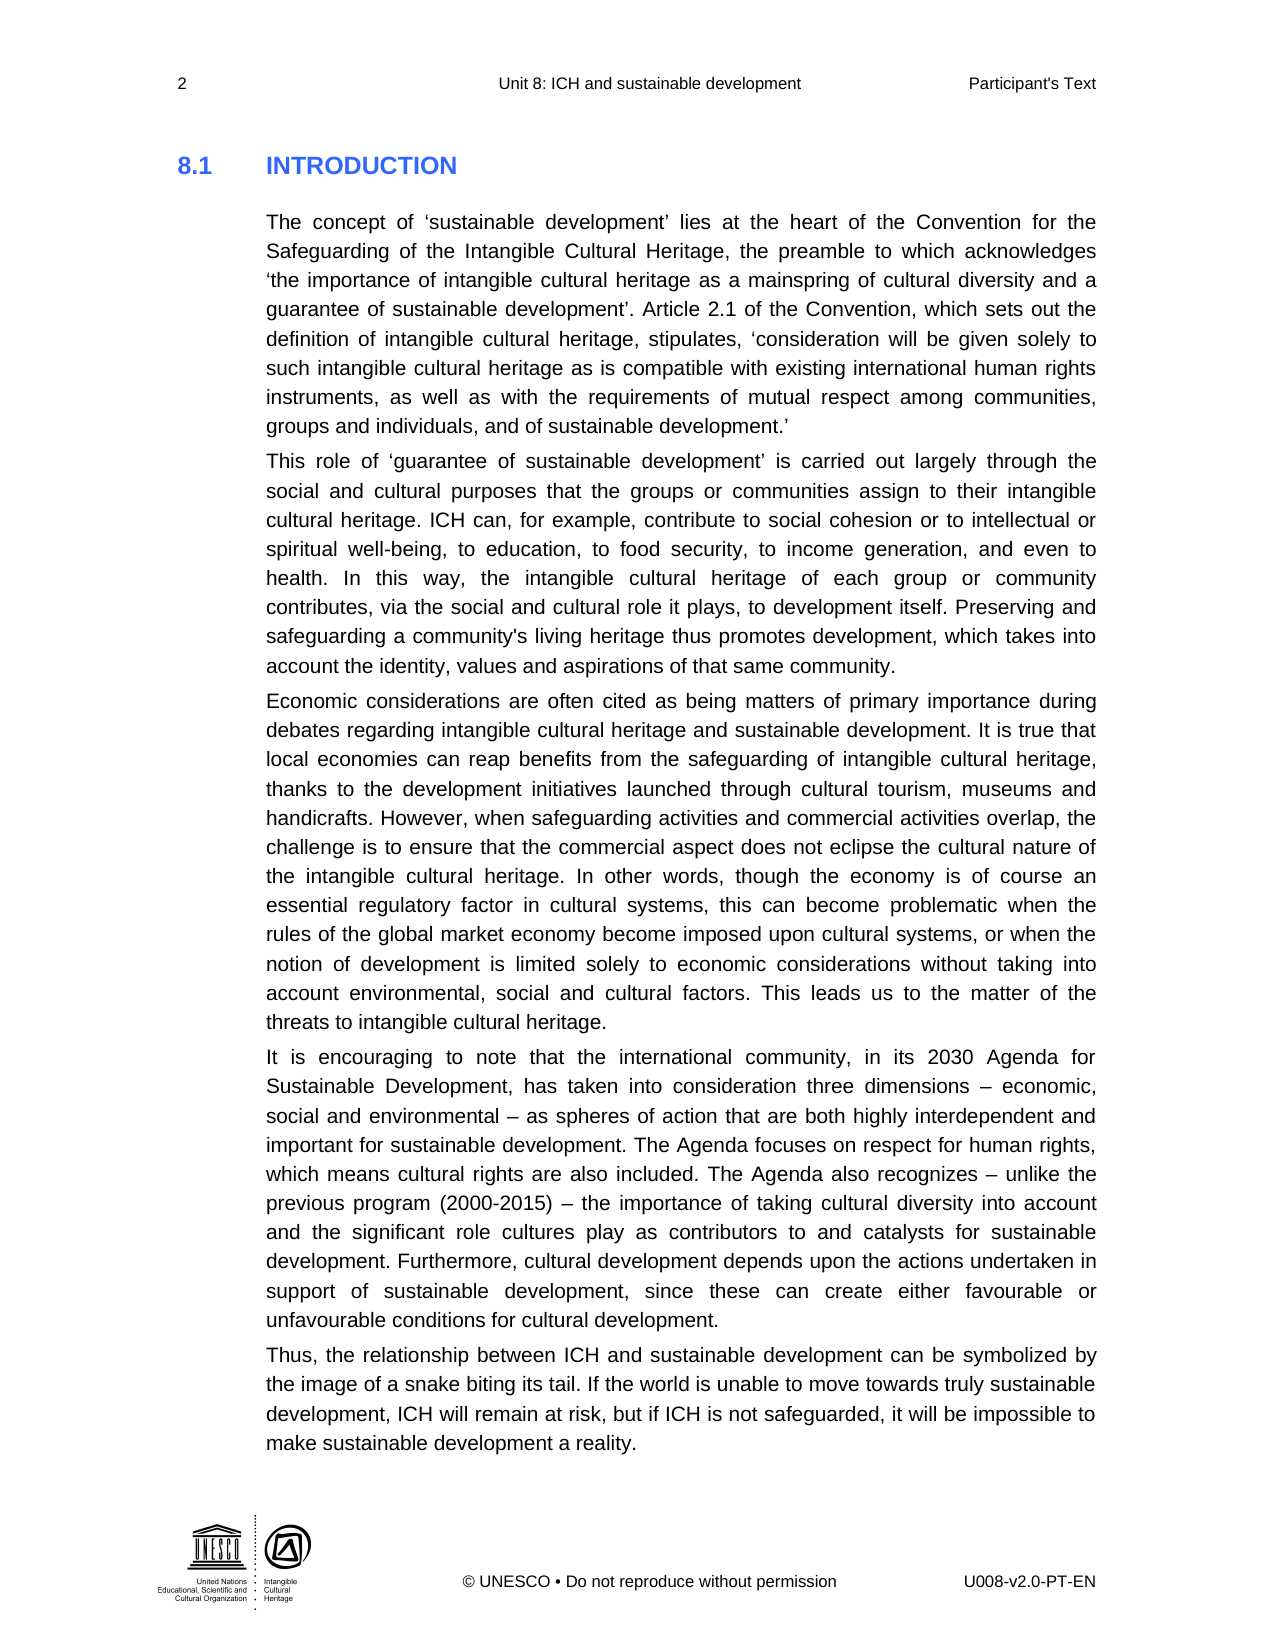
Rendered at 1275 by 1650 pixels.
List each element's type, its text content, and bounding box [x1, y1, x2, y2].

text This role of ‘guarantee of sustainable development’ is carried out largely through the social and cultural purposes that the groups or communities assign to their intangible cultural heritage. ICH can, for example, contribute to social cohesion or to intellectual or spiritual well-being, to education, to food security, to income generation, and even to health. In this way, the intangible cultural heritage of each group or community contributes, via the social and cultural role it plays, to development itself. Preserving and safeguarding a community's living heritage thus promotes development, which takes into account the identity, values and aspirations of that same community. [266, 446, 1098, 679]
text It is encouraging to note that the international community, in its 2030 Agenda for Sustainable Development, has taken into consideration three dimensions – economic, social and environmental – as spheres of action that are both highly interdependent and important for sustainable development. The Agenda focuses on respect for human rights, which means cultural rights are also included. The Agenda also recognizes – unlike the previous program (2000-2015) – the importance of taking cultural diversity into account and the significant role cultures play as contributors to and catalysts for sustainable development. Furthermore, cultural development depends upon the actions undertaken in support of sustainable development, since these can create either favourable or unfavourable conditions for cultural development. [266, 1041, 1098, 1333]
text The concept of ‘sustainable development’ lies at the heart of the Convention for the Safeguarding of the Intangible Cultural Heritage, the preamble to which acknowledges ‘the importance of intangible cultural heritage as a mainspring of cultural diversity and a guarantee of sustainable development’. Article 2.1 of the Convention, which sets out the definition of intangible cultural heritage, stipulates, ‘consideration will be given solely to such intangible cultural heritage as is compatible with existing international human rights instruments, as well as with the requirements of mutual respect among communities, groups and individuals, and of sustainable development.’ [266, 206, 1098, 439]
text 8.1 Introduction [177, 148, 1098, 181]
text Economic considerations are often cited as being matters of primary importance during debates regarding intangible cultural heritage and sustainable development. It is true that local economies can reap benefits from the safeguarding of intangible cultural heritage, thanks to the development initiatives launched through cultural tourism, museums and handicrafts. However, when safeguarding activities and commercial activities overlap, the challenge is to ensure that the commercial aspect does not eclipse the cultural nature of the intangible cultural heritage. In other words, though the economy is of course an essential regulatory factor in cultural systems, this can become problematic when the rules of the global market economy become imposed upon cultural systems, or when the notion of development is limited solely to economic considerations without taking into account environmental, social and cultural factors. This leads us to the matter of the threats to intangible cultural heritage. [266, 685, 1098, 1035]
text Thus, the relationship between ICH and sustainable development can be symbolized by the image of a snake biting its tail. If the world is unable to move towards truly sustainable development, ICH will remain at risk, but if ICH is not safeguarded, it will be impossible to make sustainable development a reality. [266, 1339, 1098, 1456]
picture [157, 1515, 311, 1610]
